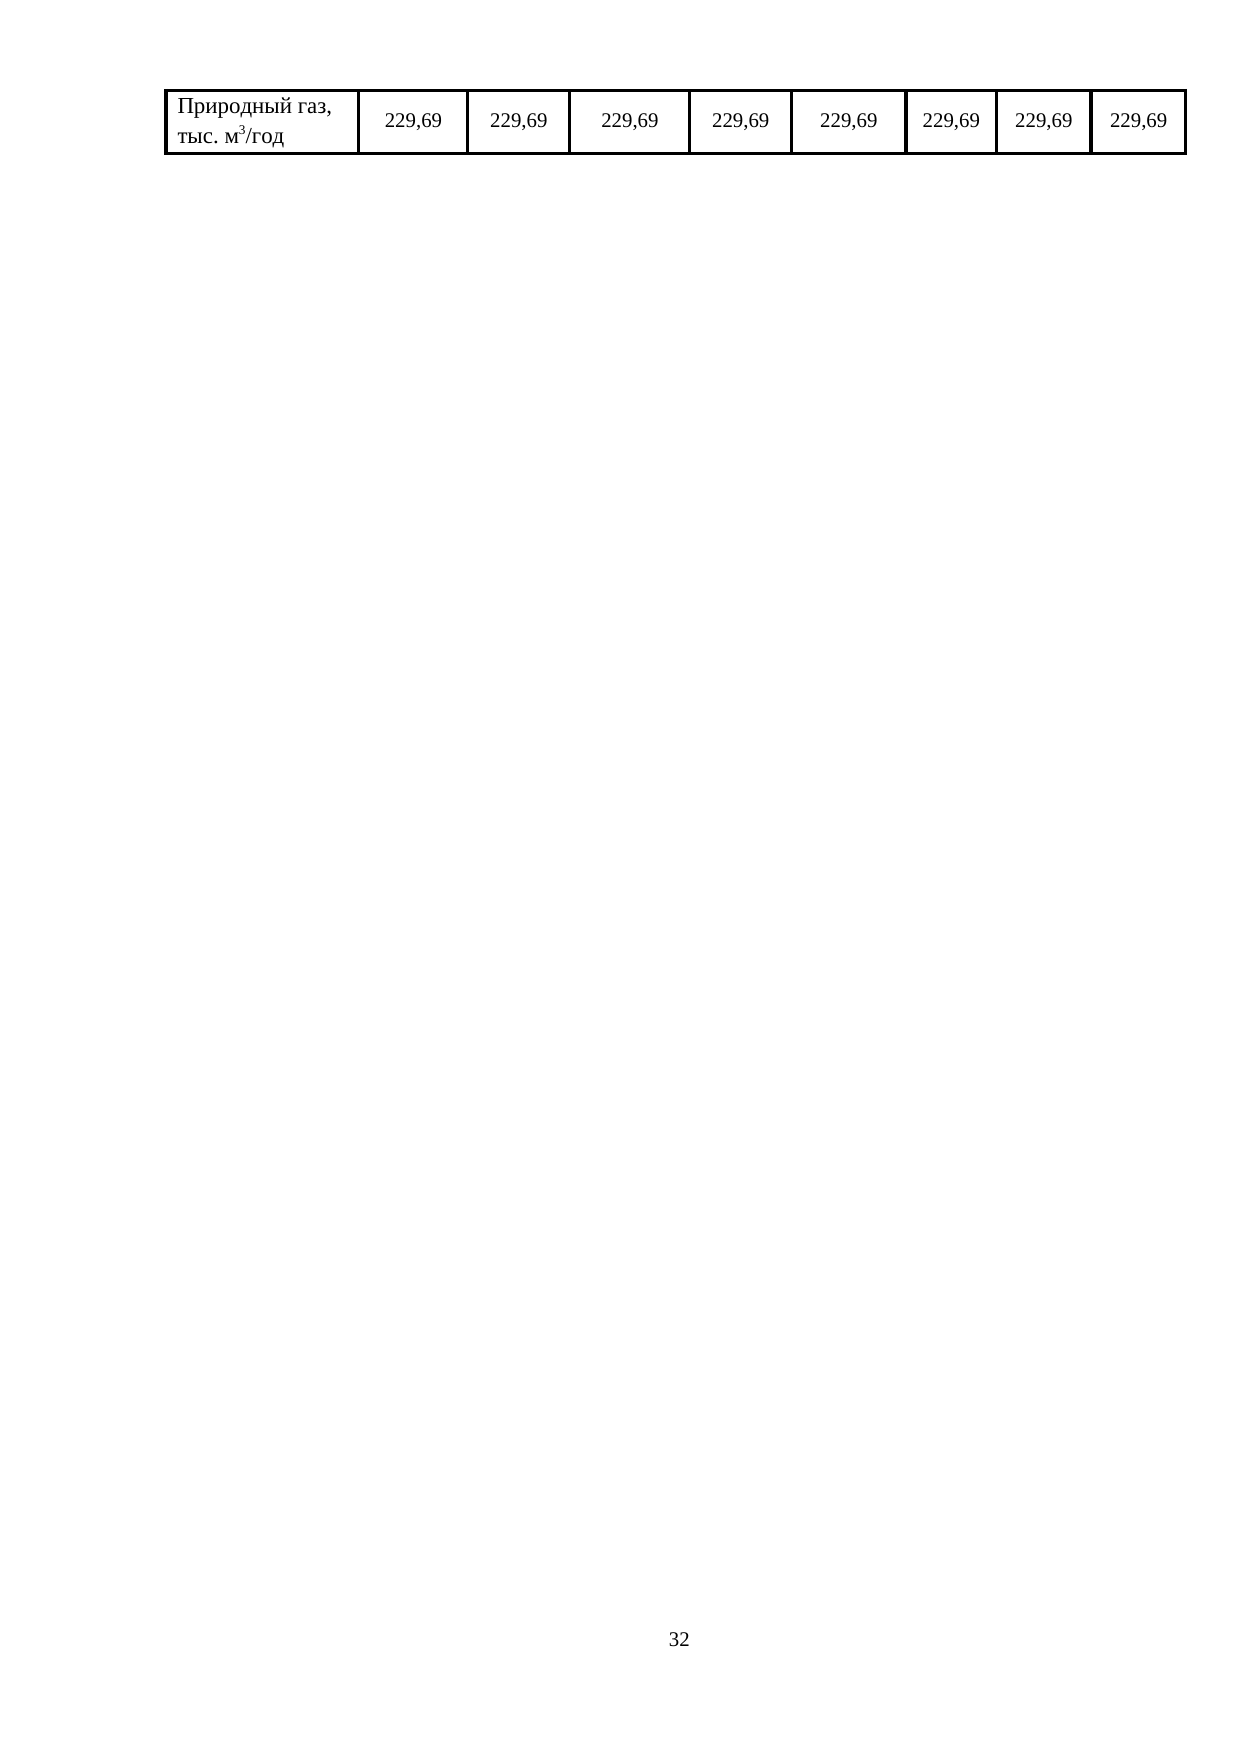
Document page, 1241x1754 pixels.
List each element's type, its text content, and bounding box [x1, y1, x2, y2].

table_cell 229,69 [908, 92, 995, 152]
table_cell Природный газ, тыс. м3/год [168, 92, 357, 152]
table_cell 229,69 [998, 92, 1089, 152]
table_cell 229,69 [1093, 92, 1184, 152]
table_cell 229,69 [691, 92, 790, 152]
table_cell 229,69 [571, 92, 688, 152]
table_cell 229,69 [360, 92, 466, 152]
table_cell 229,69 [793, 92, 904, 152]
table_cell 229,69 [469, 92, 568, 152]
